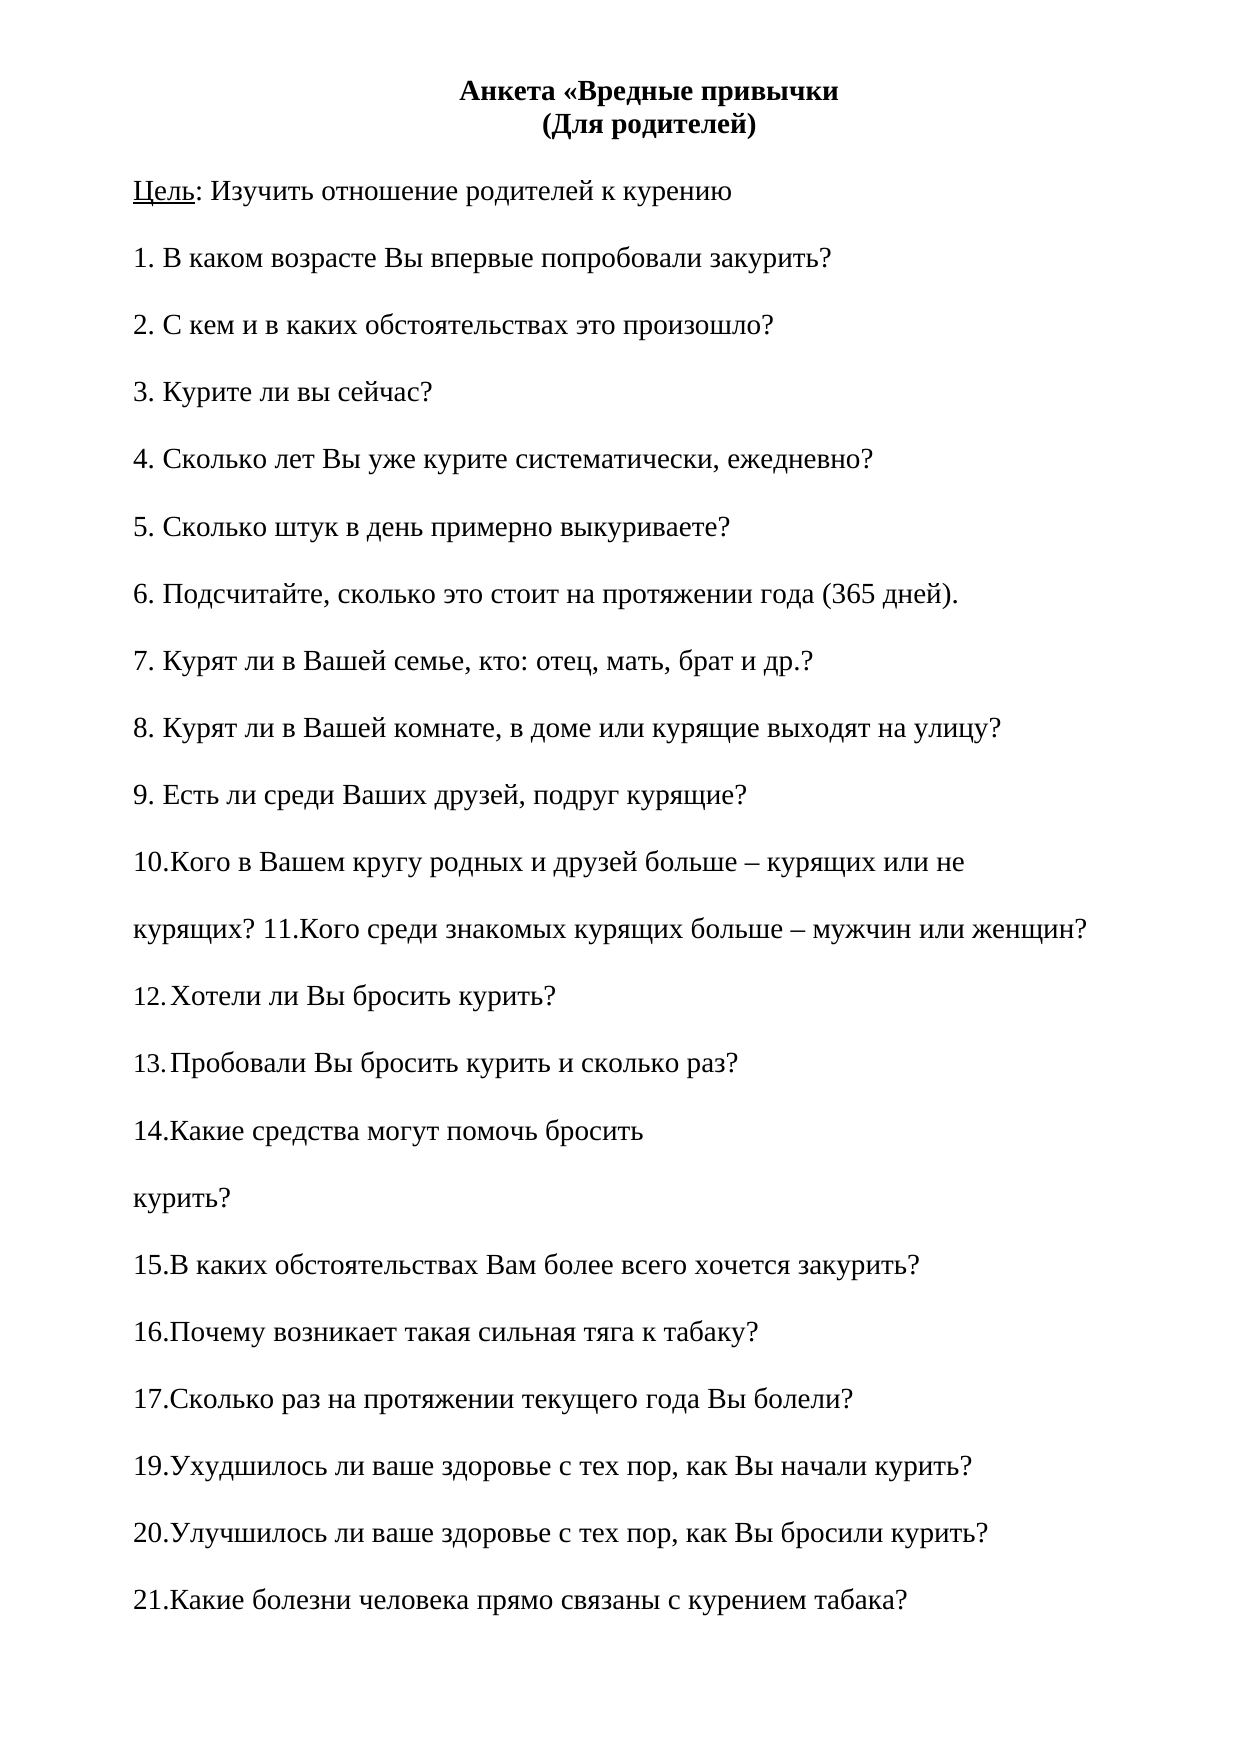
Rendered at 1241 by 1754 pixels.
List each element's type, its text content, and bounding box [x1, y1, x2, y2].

list Курят ли в Вашей семье, кто: отец, мать, брат и др.? [133, 643, 1223, 677]
list Курите ли вы сейчас? [133, 374, 1223, 408]
text Цель: Изучить отношение родителей к курению [133, 173, 1223, 206]
list С кем и в каких обстоятельствах это произошло? [133, 307, 1223, 341]
subtitle Анкета «Вредные привычки (Для родителей) [459, 73, 839, 140]
list Пробовали Вы бросить курить и сколько раз? 14.Какие средства могут помочь бросить курить? [133, 1046, 748, 1213]
text 17.Сколько раз на протяжении текущего года Вы болели? 19.Ухудшилось ли ваше здоровье с тех пор, как Вы начали курить? 20.Улучшилось ли ваше здоровье с тех пор, как Вы бросили курить? 21.Какие болезни человека прямо связаны с курением табака? [133, 1381, 991, 1616]
list Есть ли среди Ваших друзей, подруг курящие? [133, 777, 1223, 811]
list Кого в Вашем кругу родных и друзей больше – курящих или не курящих? 11.Кого среди знакомых курящих больше – мужчин или женщин? [133, 844, 1095, 945]
list Хотели ли Вы бросить курить? [133, 978, 1223, 1012]
list Сколько штук в день примерно выкуриваете? [133, 509, 1223, 542]
list В каком возрасте Вы впервые попробовали закурить? [133, 240, 1223, 274]
text 15.В каких обстоятельствах Вам более всего хочется закурить? 16.Почему возникает такая сильная тяга к табаку? [133, 1247, 922, 1347]
list Курят ли в Вашей комнате, в доме или курящие выходят на улицу? [133, 710, 1223, 743]
list Подсчитайте, сколько это стоит на протяжении года (365 дней). [133, 576, 1223, 609]
list Сколько лет Вы уже курите систематически, ежедневно? [133, 442, 1223, 475]
